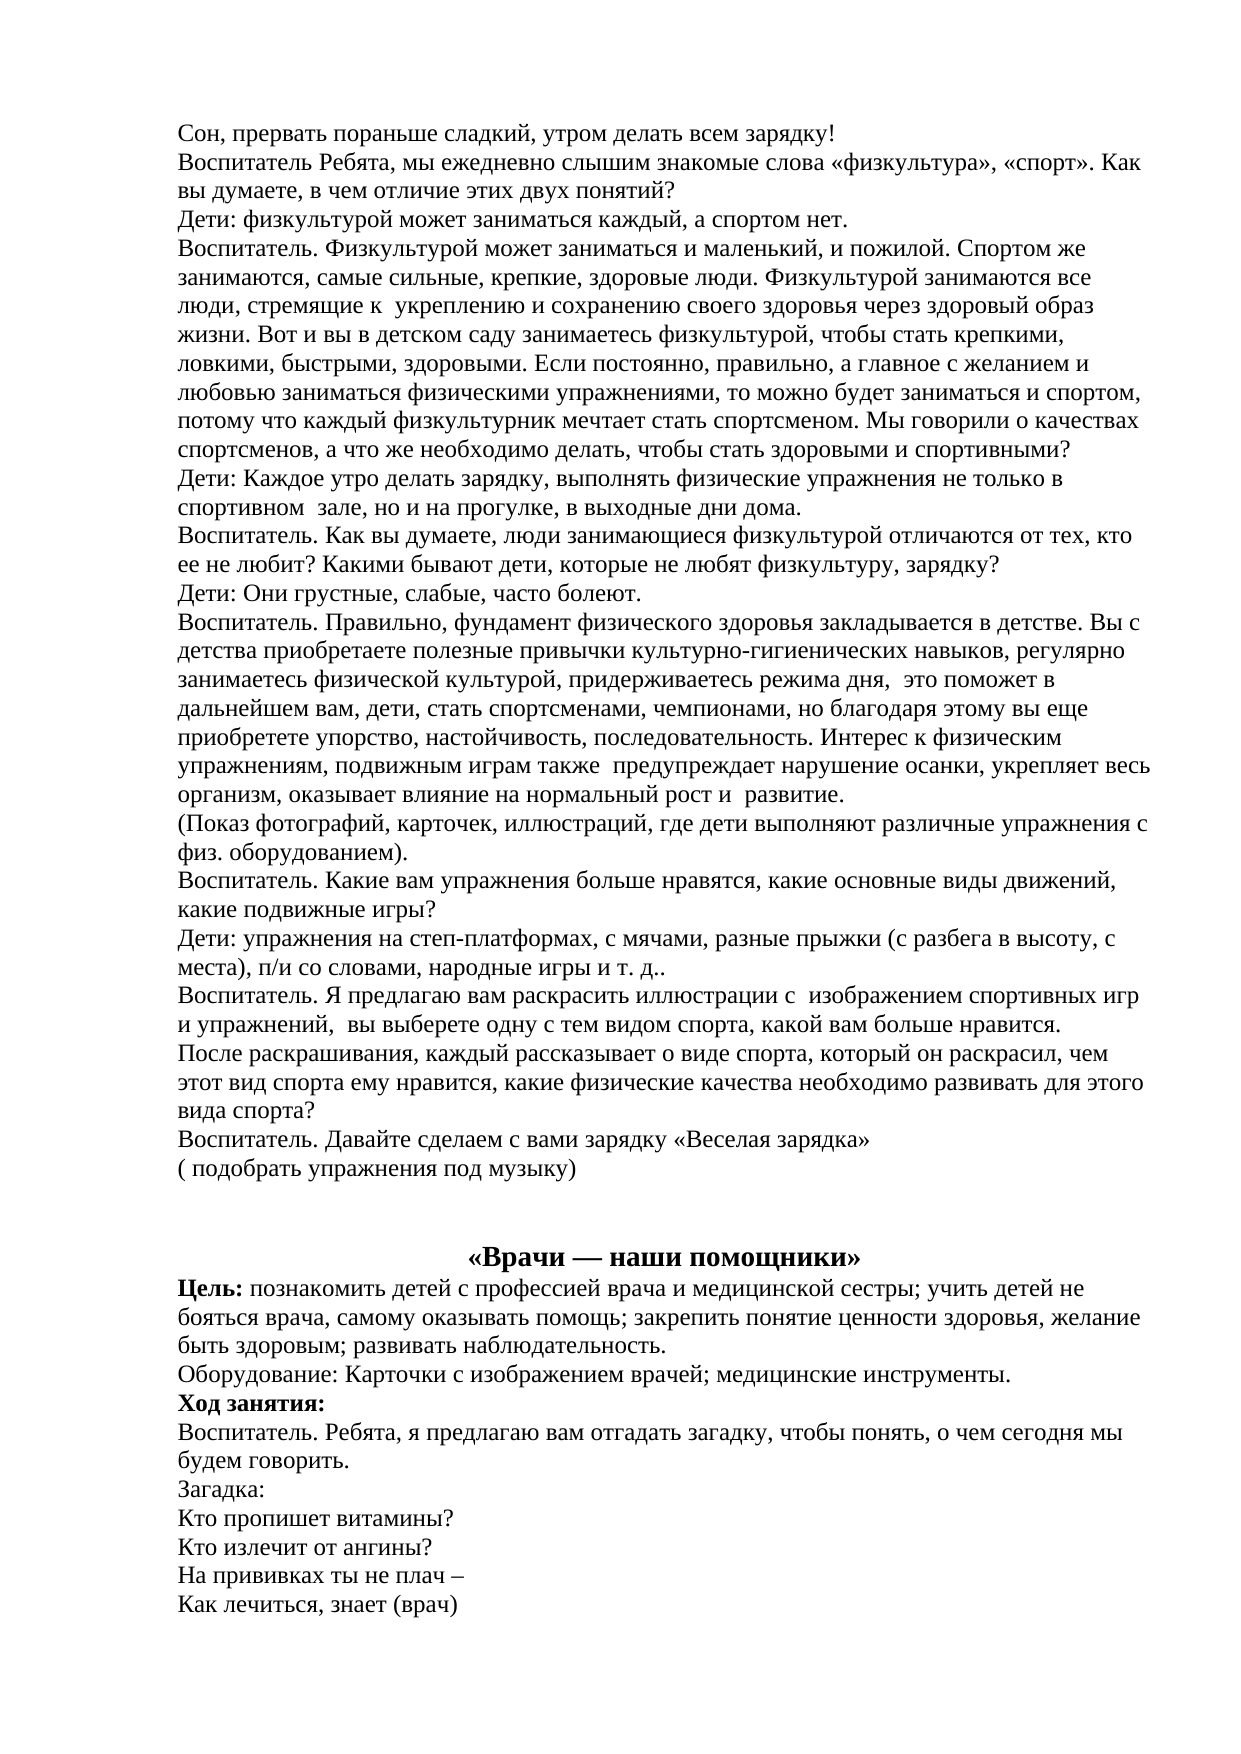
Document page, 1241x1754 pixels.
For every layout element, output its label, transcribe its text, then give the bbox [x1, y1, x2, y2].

text Сон, прервать пораньше сладкий, утром делать всем зарядку! [177, 118, 1152, 147]
text Воспитатель Ребята, мы ежедневно слышим знакомые слова «физкультура», «спорт». Как вы думаете, в чем отличие этих двух понятий? [177, 147, 1152, 204]
text ( подобрать упражнения под музыку) [177, 1153, 1152, 1182]
text Оборудование: Карточки с изображением врачей; медицинские инструменты. [177, 1359, 1152, 1388]
text Цель: познакомить детей с профессией врача и медицинской сестры; учить детей не бояться врача, самому оказывать помощь; закрепить понятие ценности здоровья, желание быть здоровым; развивать наблюдательность. [177, 1273, 1152, 1359]
text Воспитатель. Ребята, я предлагаю вам отгадать загадку, чтобы понять, о чем сегодня мы будем говорить. [177, 1417, 1152, 1474]
text Воспитатель. Давайте сделаем с вами зарядку «Веселая зарядка» [177, 1124, 1152, 1153]
text Воспитатель. Я предлагаю вам раскрасить иллюстрации с изображением спортивных игр и упражнений, вы выберете одну с тем видом спорта, какой вам больше нравится. [177, 981, 1152, 1038]
text Кто пропишет витамины? [177, 1503, 1152, 1532]
text (Показ фотографий, карточек, иллюстраций, где дети выполняют различные упражнения с физ. оборудованием). [177, 808, 1152, 866]
text Дети: Они грустные, слабые, часто болеют. [177, 578, 1152, 607]
text Кто излечит от ангины? [177, 1532, 1152, 1560]
text На прививках ты не плач – [177, 1560, 1152, 1589]
text Воспитатель. Как вы думаете, люди занимающиеся физкультурой отличаются от тех, кто ее не любит? Какими бывают дети, которые не любят физкультуру, зарядку? [177, 521, 1152, 578]
text Как лечиться, знает (врач) [177, 1589, 1152, 1618]
text Дети: физкультурой может заниматься каждый, а спортом нет. [177, 204, 1152, 233]
text Дети: Каждое утро делать зарядку, выполнять физические упражнения не только в спортивном зале, но и на прогулке, в выходные дни дома. [177, 463, 1152, 521]
text Воспитатель. Какие вам упражнения больше нравятся, какие основные виды движений, какие подвижные игры? [177, 866, 1152, 923]
text Воспитатель. Физкультурой может заниматься и маленький, и пожилой. Спортом же занимаются, самые сильные, крепкие, здоровые люди. Физкультурой занимаются все люди, стремящие к укреплению и сохранению своего здоровья через здоровый образ жизни. Вот и вы в детском саду занимаетесь физкультурой, чтобы стать крепкими, ловкими, быстрыми, здоровыми. Если постоянно, правильно, а главное с желанием и любовью заниматься физическими упражнениями, то можно будет заниматься и спортом, потому что каждый физкультурник мечтает стать спортсменом. Мы говорили о качествах спортсменов, а что же необходимо делать, чтобы стать здоровыми и спортивными? [177, 233, 1152, 463]
text Воспитатель. Правильно, фундамент физического здоровья закладывается в детстве. Вы с детства приобретаете полезные привычки культурно-гигиенических навыков, регулярно занимаетесь физической культурой, придерживаетесь режима дня, это поможет в дальнейшем вам, дети, стать спортсменами, чемпионами, но благодаря этому вы еще приобретете упорство, настойчивость, последовательность. Интерес к физическим упражнениям, подвижным играм также предупреждает нарушение осанки, укрепляет весь организм, оказывает влияние на нормальный рост и развитие. [177, 607, 1152, 808]
text «Врачи — наши помощники» [177, 1239, 1152, 1273]
text Загадка: [177, 1474, 1152, 1503]
text После раскрашивания, каждый рассказывает о виде спорта, который он раскрасил, чем этот вид спорта ему нравится, какие физические качества необходимо развивать для этого вида спорта? [177, 1038, 1152, 1124]
text Дети: упражнения на степ-платформах, с мячами, разные прыжки (с разбега в высоту, с места), п/и со словами, народные игры и т. д.. [177, 923, 1152, 981]
text Ход занятия: [177, 1388, 1152, 1417]
